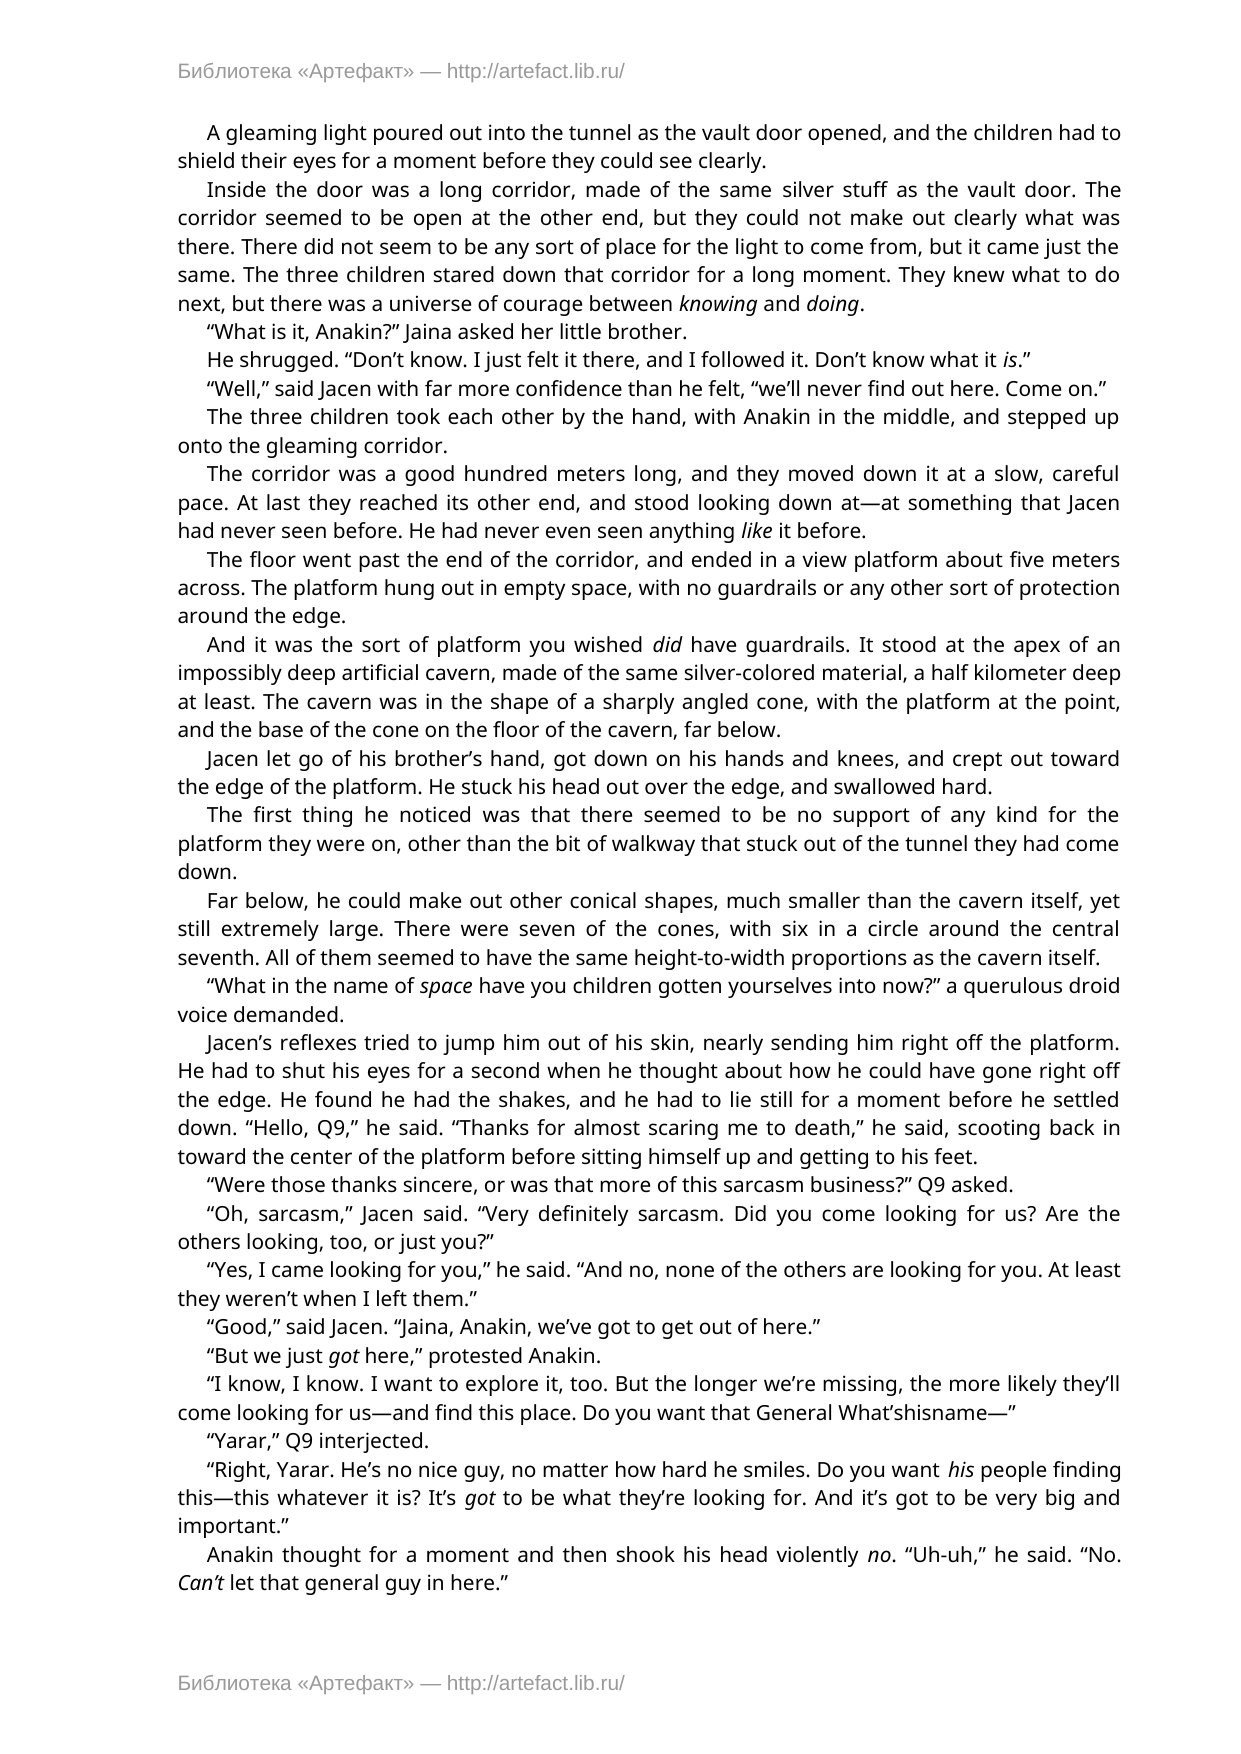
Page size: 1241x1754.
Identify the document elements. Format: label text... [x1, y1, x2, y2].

text Jacen let go of his brother’s hand, got down on his hands and knees, and crept out toward the edge of the platform. He stuck his head out over the edge, and swallowed hard. [177, 744, 1122, 801]
text “Good,” said Jacen. “Jaina, Anakin, we’ve got to get out of here.” [177, 1312, 1122, 1341]
text He shrugged. “Don’t know. I just felt it there, and I followed it. Don’t know what it is.” [177, 346, 1122, 374]
text “Yarar,” Q9 interjected. [177, 1426, 1122, 1455]
text “Yes, I came looking for you,” he said. “And no, none of the others are looking for you. At least they weren’t when I left them.” [177, 1256, 1122, 1312]
text Anakin thought for a moment and then shook his head violently no. “Uh-uh,” he said. “No. Can’t let that general guy in here.” [177, 1540, 1122, 1597]
text “Well,” said Jacen with far more confidence than he felt, “we’ll never find out here. Come on.” [177, 374, 1122, 402]
text Inside the door was a long corridor, made of the same silver stuff as the vault door. The corridor seemed to be open at the other end, but they could not make out clearly what was there. There did not seem to be any sort of place for the light to come from, but it came just the same. The three children stared down that corridor for a long moment. They knew what to do next, but there was a universe of courage between knowing and doing. [177, 175, 1122, 317]
text Jacen’s reflexes tried to jump him out of his skin, nearly sending him right off the platform. He had to shut his eyes for a second when he thought about how he could have gone right off the edge. He found he had the shakes, and he had to lie still for a moment before he settled down. “Hello, Q9,” he said. “Thanks for almost scaring me to death,” he said, scooting back in toward the center of the platform before sitting himself up and getting to his feet. [177, 1028, 1122, 1170]
text The corridor was a good hundred meters long, and they moved down it at a slow, careful pace. At last they reached its other end, and stood looking down at—at something that Jacen had never seen before. He had never even seen anything like it before. [177, 459, 1122, 545]
text “What in the name of space have you children gotten yourselves into now?” a querulous droid voice demanded. [177, 971, 1122, 1028]
text “Were those thanks sincere, or was that more of this sarcasm business?” Q9 asked. [177, 1170, 1122, 1199]
text The first thing he noticed was that there seemed to be no support of any kind for the platform they were on, other than the bit of walkway that stuck out of the tunnel they had come down. [177, 801, 1122, 886]
text “Right, Yarar. He’s no nice guy, no matter how hard he smiles. Do you want his people finding this—this whatever it is? It’s got to be what they’re looking for. And it’s got to be very big and important.” [177, 1455, 1122, 1540]
text “I know, I know. I want to explore it, too. But the longer we’re missing, the more likely they’ll come looking for us—and find this place. Do you want that General What’shisname—” [177, 1369, 1122, 1426]
text “Oh, sarcasm,” Jacen said. “Very definitely sarcasm. Did you come looking for us? Are the others looking, too, or just you?” [177, 1199, 1122, 1256]
text The floor went past the end of the corridor, and ended in a view platform about five meters across. The platform hung out in empty space, with no guardrails or any other sort of protection around the edge. [177, 545, 1122, 630]
text Far below, he could make out other conical shapes, much smaller than the cavern itself, yet still extremely large. There were seven of the cones, with six in a circle around the central seventh. All of them seemed to have the same height-to-width proportions as the cavern itself. [177, 886, 1122, 971]
text The three children took each other by the hand, with Anakin in the middle, and stepped up onto the gleaming corridor. [177, 402, 1122, 459]
text A gleaming light poured out into the tunnel as the vault door opened, and the children had to shield their eyes for a moment before they could see clearly. [177, 118, 1122, 175]
text And it was the sort of platform you wished did have guardrails. It stood at the apex of an impossibly deep artificial cavern, made of the same silver-colored material, a half kilometer deep at least. The cavern was in the shape of a sharply angled cone, with the platform at the point, and the base of the cone on the floor of the cavern, far below. [177, 630, 1122, 744]
text “What is it, Anakin?” Jaina asked her little brother. [177, 317, 1122, 346]
text “But we just got here,” protested Anakin. [177, 1341, 1122, 1369]
